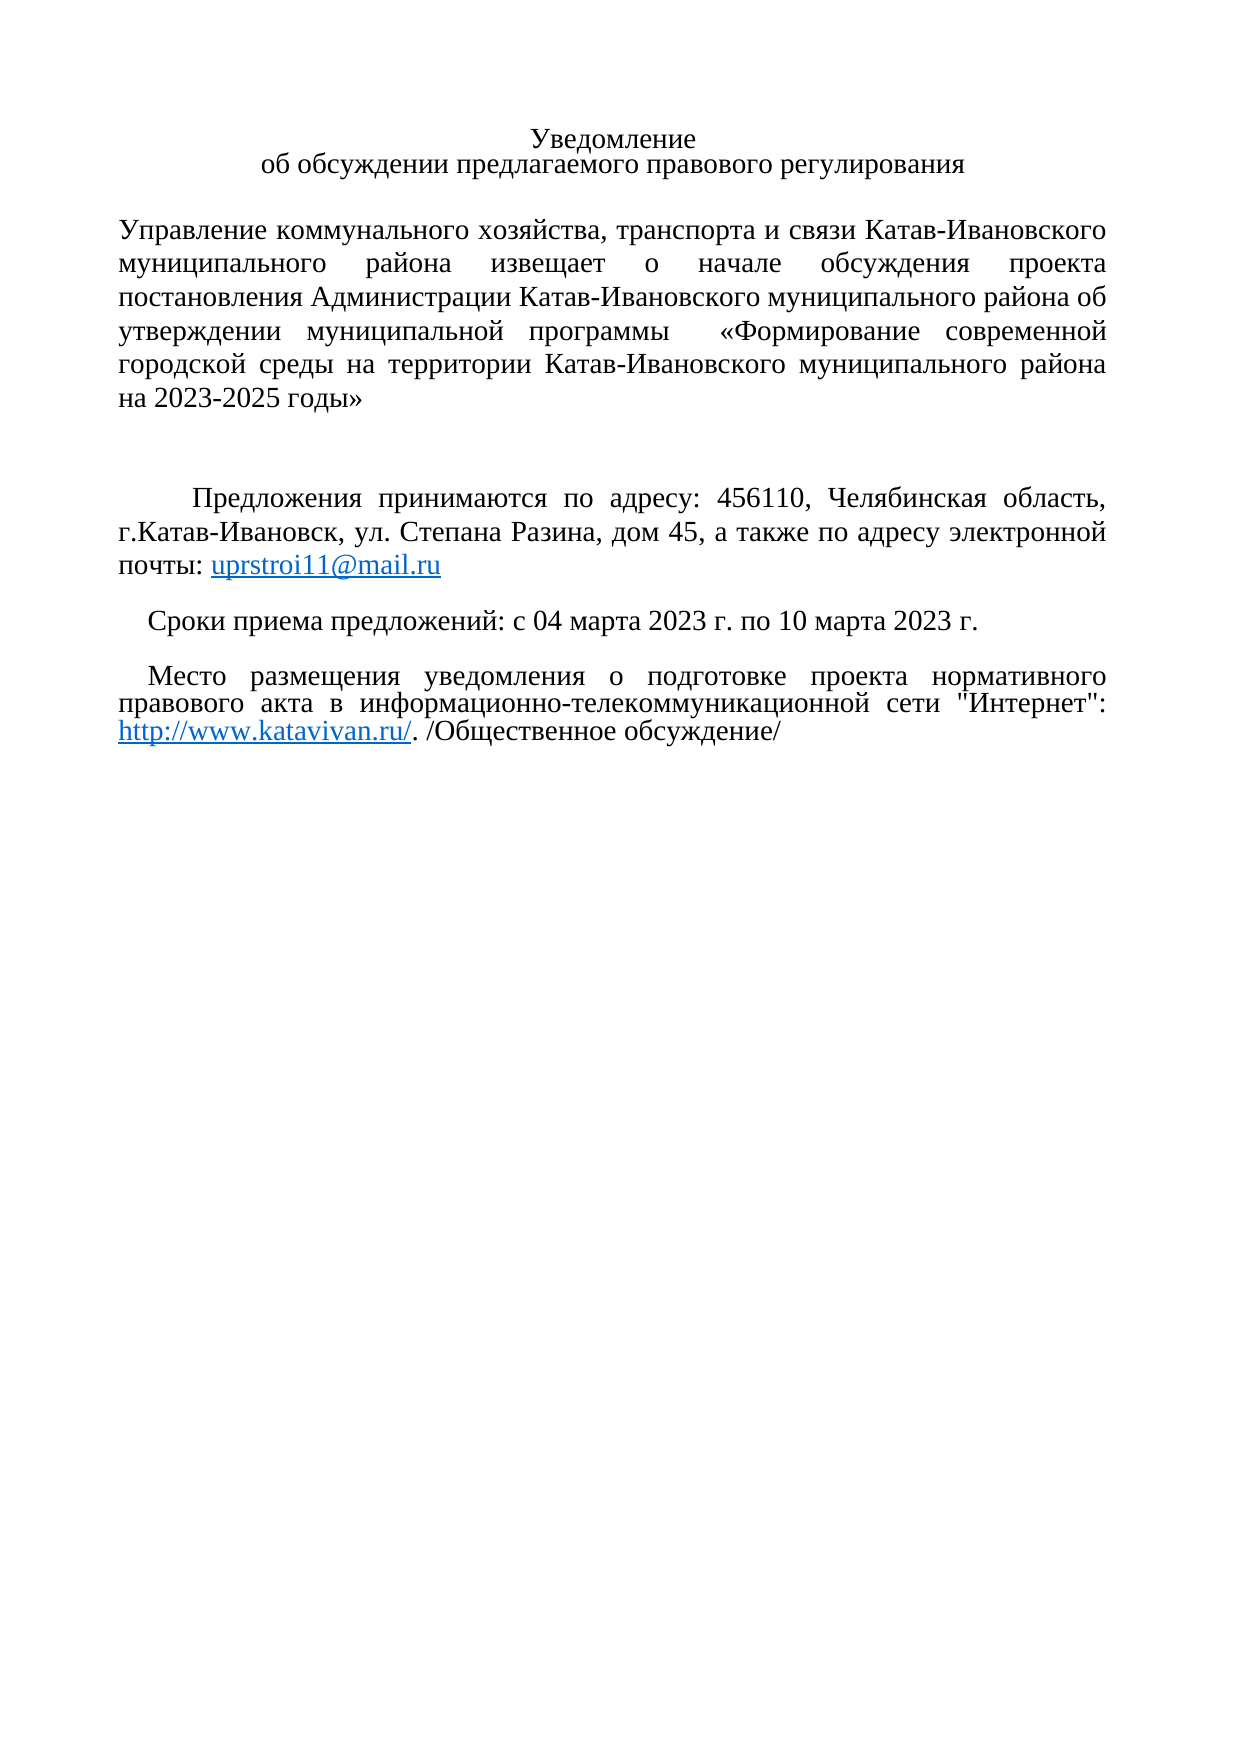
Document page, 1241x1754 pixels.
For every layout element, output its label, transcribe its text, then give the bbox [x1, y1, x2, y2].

text Предложения принимаются по адресу: 456110, Челябинская область, г.Катав-Ивановск, ул. Степана Разина, дом 45, а также по адресу электронной почты: uprstroi11@mail.ru [118, 480, 1107, 581]
text Управление коммунального хозяйства, транспорта и связи Катав-Ивановского муниципального района извещает о начале обсуждения проекта постановления Администрации Катав-Ивановского муниципального района об утверждении муниципальной программы «Формирование современной городской среды на территории Катав-Ивановского муниципального района на 2023-2025 годы» [118, 212, 1107, 413]
text Место размещения уведомления о подготовке проекта нормативного правового акта в информационно-телекоммуникационной сети "Интернет": http://www.katavivan.ru/. /Общественное обсуждение/ [118, 663, 1107, 746]
text Уведомление [118, 128, 1107, 153]
text Сроки приема предложений: с 04 марта 2023 г. по 10 марта 2023 г. [118, 608, 1107, 636]
text об обсуждении предлагаемого правового регулирования [118, 153, 1107, 178]
